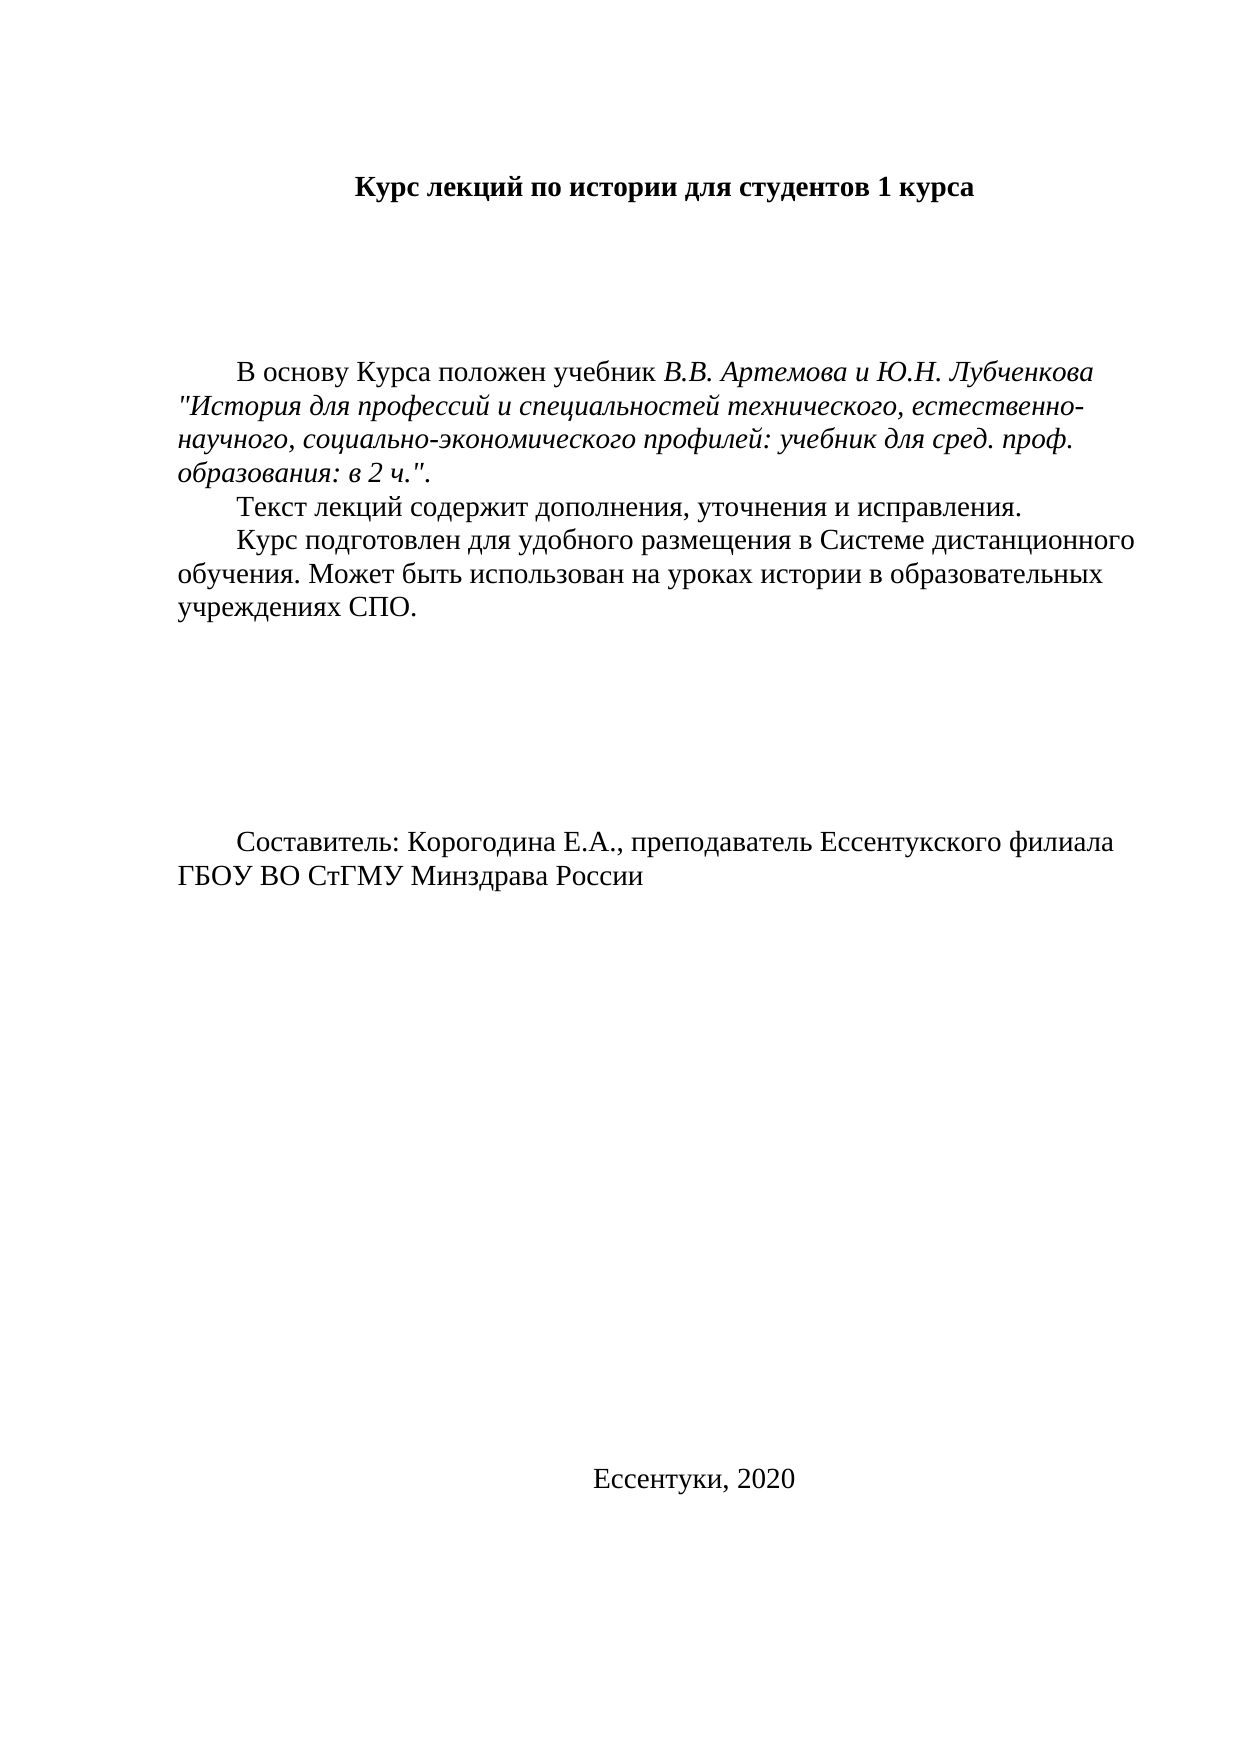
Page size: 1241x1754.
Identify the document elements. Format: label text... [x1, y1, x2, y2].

text Курс подготовлен для удобного размещения в Системе дистанционного обучения. Может быть использован на уроках истории в образовательных учреждениях СПО. [177, 522, 1152, 623]
text Курс лекций по истории для студентов 1 курса [177, 169, 1152, 203]
text В основу Курса положен учебник В.В. Артемова и Ю.Н. Лубченкова "История для профессий и специальностей технического, естественно-научного, социально-экономического профилей: учебник для сред. проф. образования: в 2 ч.". [177, 354, 1152, 489]
text Ecceнтуки, 2020 [177, 1461, 1152, 1495]
text Составитель: Корогодина Е.А., преподаватель Ессентукского филиала ГБОУ ВО СтГМУ Минздрава России [177, 824, 1152, 891]
text Текст лекций содержит дополнения, уточнения и исправления. [177, 489, 1152, 522]
